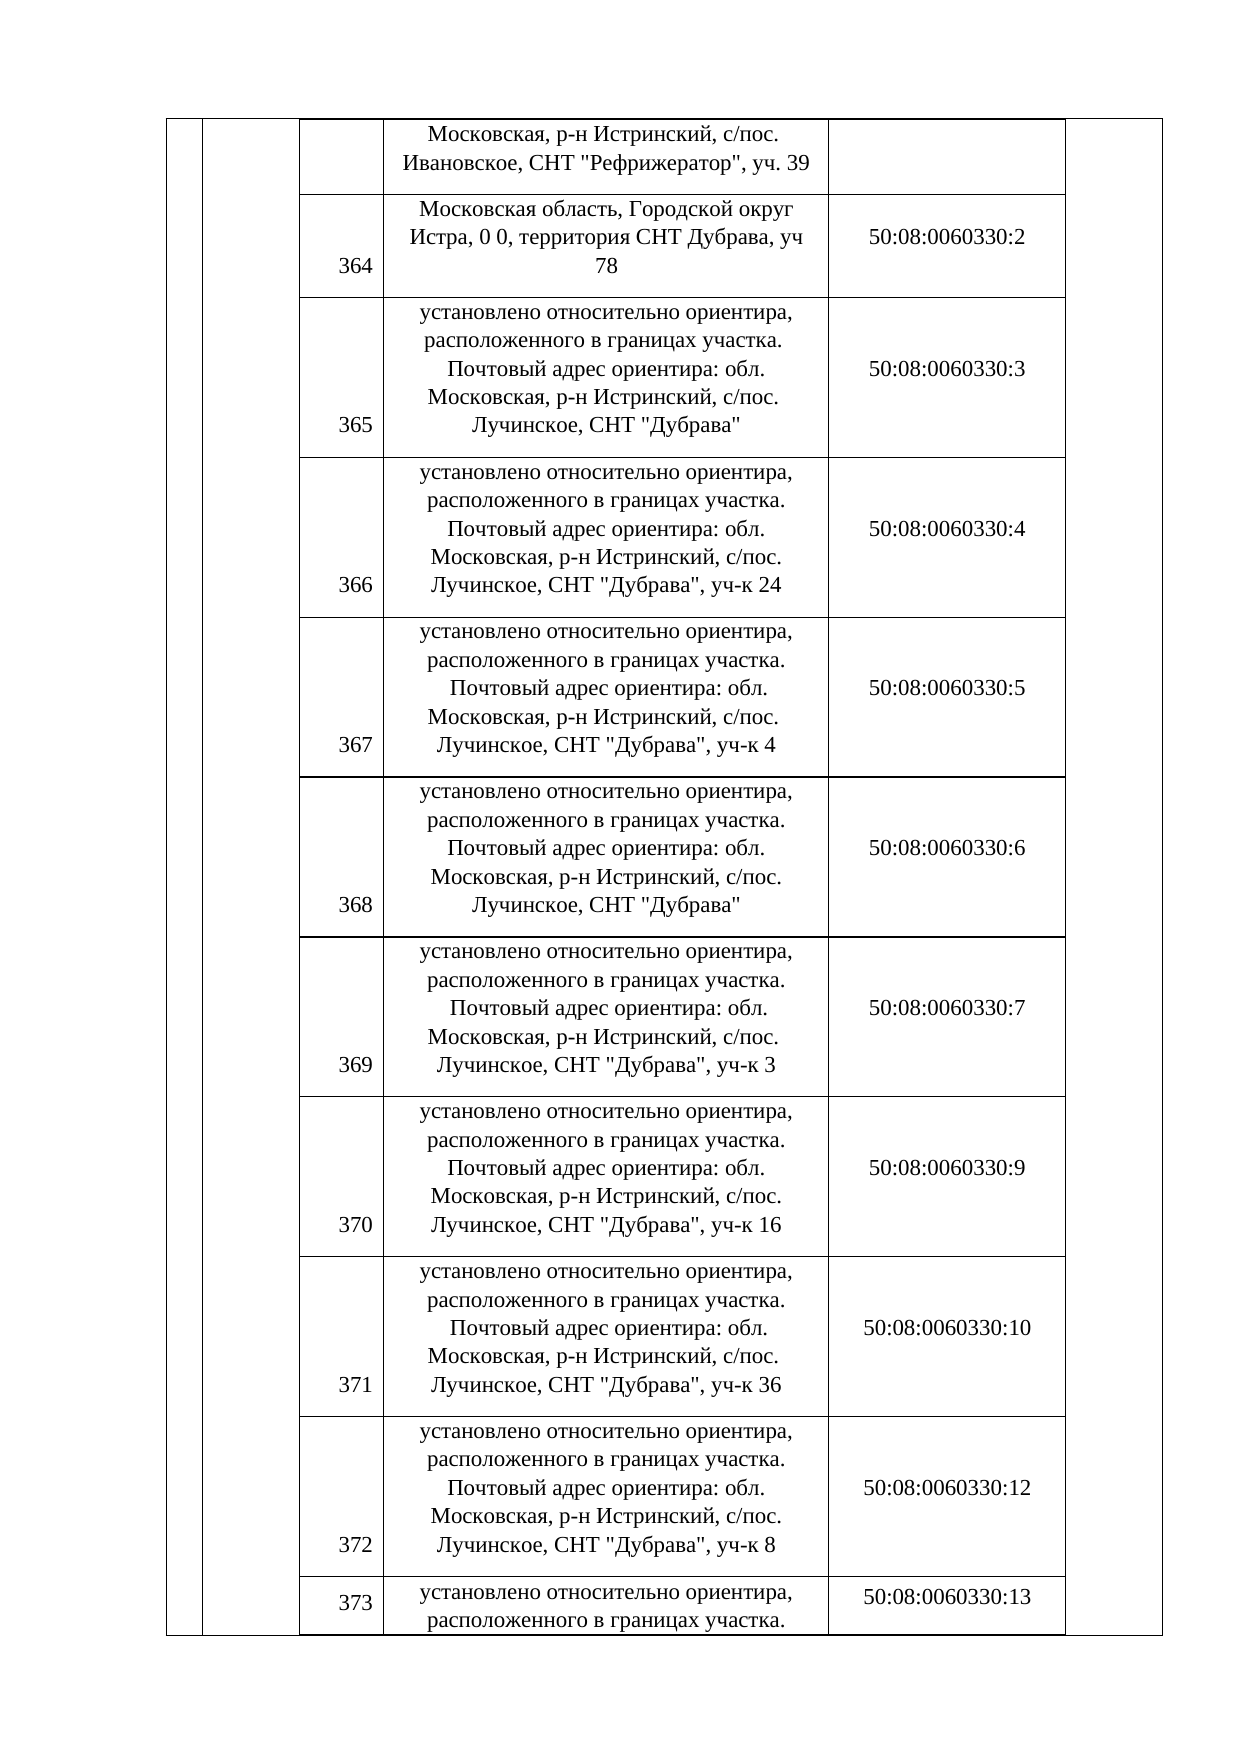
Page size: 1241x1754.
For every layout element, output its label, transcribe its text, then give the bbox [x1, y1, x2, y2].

table_cell [300, 1417, 383, 1576]
table_cell [829, 1097, 1065, 1256]
table_cell [300, 298, 383, 457]
table_cell [829, 778, 1065, 936]
table_cell [829, 618, 1065, 776]
table_cell [300, 618, 383, 776]
table_cell [384, 778, 828, 936]
table_cell 3 [167, 119, 202, 1635]
table_cell [300, 458, 383, 617]
table_cell [300, 938, 383, 1096]
table_cell [384, 1097, 828, 1256]
table_cell [829, 1417, 1065, 1576]
table_cell [829, 458, 1065, 617]
table_cell [384, 1257, 828, 1416]
table_cell [384, 458, 828, 617]
table_cell [300, 1257, 383, 1416]
table_cell [384, 1577, 828, 1634]
table_cell [384, 938, 828, 1096]
table_cell [829, 298, 1065, 457]
table_cell [300, 195, 383, 297]
table_cell [384, 195, 828, 297]
table_cell [829, 938, 1065, 1096]
table_cell [300, 120, 383, 194]
table_cell [203, 119, 299, 1635]
table_cell [300, 778, 383, 936]
table_cell [300, 1577, 383, 1634]
table_cell [300, 1097, 383, 1256]
table_cell [829, 1257, 1065, 1416]
table_cell [829, 1577, 1065, 1634]
table_cell [829, 195, 1065, 297]
table_cell [829, 120, 1065, 194]
table_cell [384, 1417, 828, 1576]
table_cell [384, 618, 828, 776]
table_cell [384, 298, 828, 457]
table_cell [384, 120, 828, 194]
table_cell [1066, 119, 1162, 1635]
